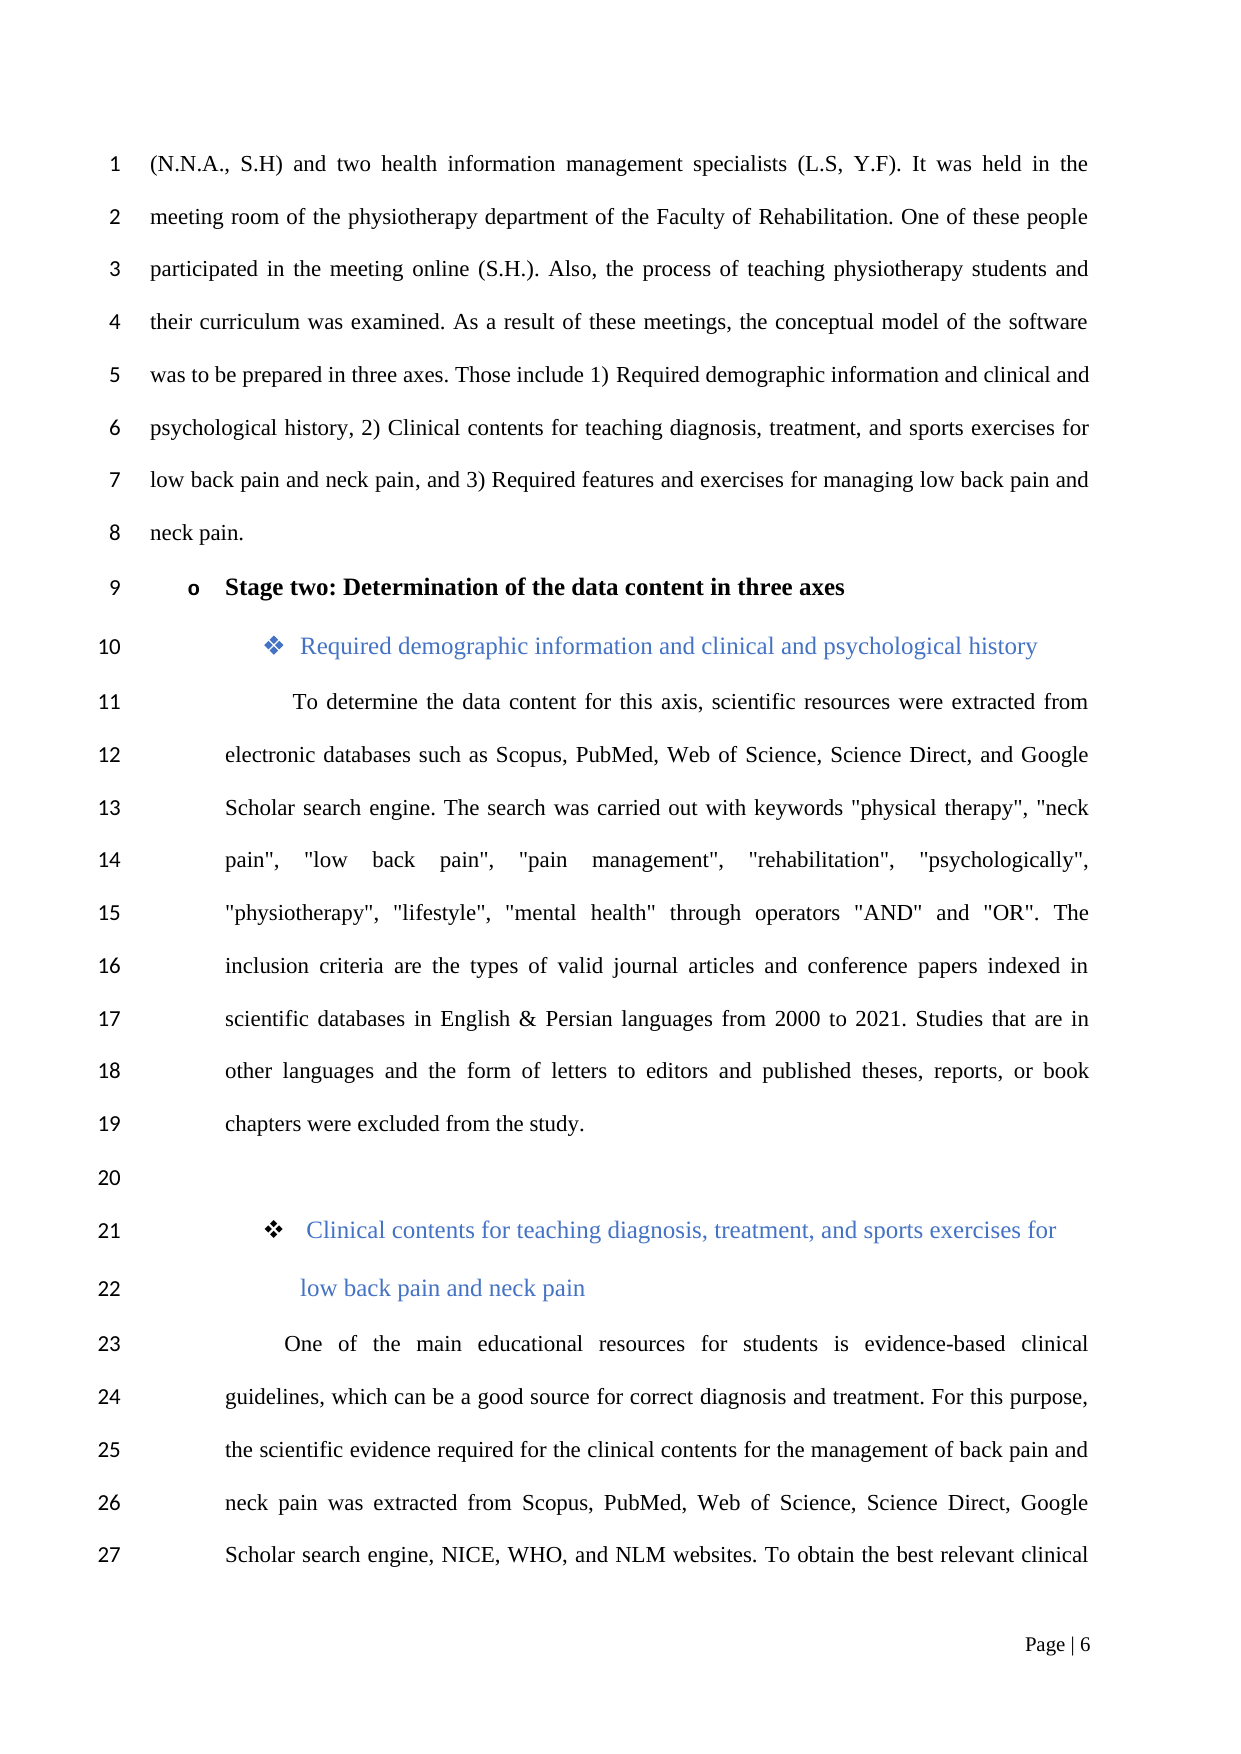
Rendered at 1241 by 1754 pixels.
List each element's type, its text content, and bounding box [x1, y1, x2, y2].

list Required demographic information and clinical and psychological history [262, 631, 1090, 659]
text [225, 1330, 1090, 1568]
list Stage two: Determination of the data content in three axes [187, 572, 1090, 601]
list Clinical contents for teaching diagnosis, treatment, and sports exercises for low back pain and neck pain [262, 1215, 1090, 1302]
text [150, 150, 1090, 545]
text To determine the data content for this axis, scientific resources were extracted from electronic databases such as Scopus, PubMed, Web of Science, Science Direct, and Google Scholar search engine. The search was carried out with keywords "physical therapy", "neck pain", "low back pain", "pain management", "rehabilitation", "psychologically", "physiotherapy", "lifestyle", "mental health" through operators "AND" and "OR". The inclusion criteria are the types of valid journal articles and conference papers indexed in scientific databases in English & Persian languages from 2000 to 2021. Studies that are in other languages and the form of letters to editors and published theses, reports, or book chapters were excluded from the study. [225, 688, 1090, 1136]
